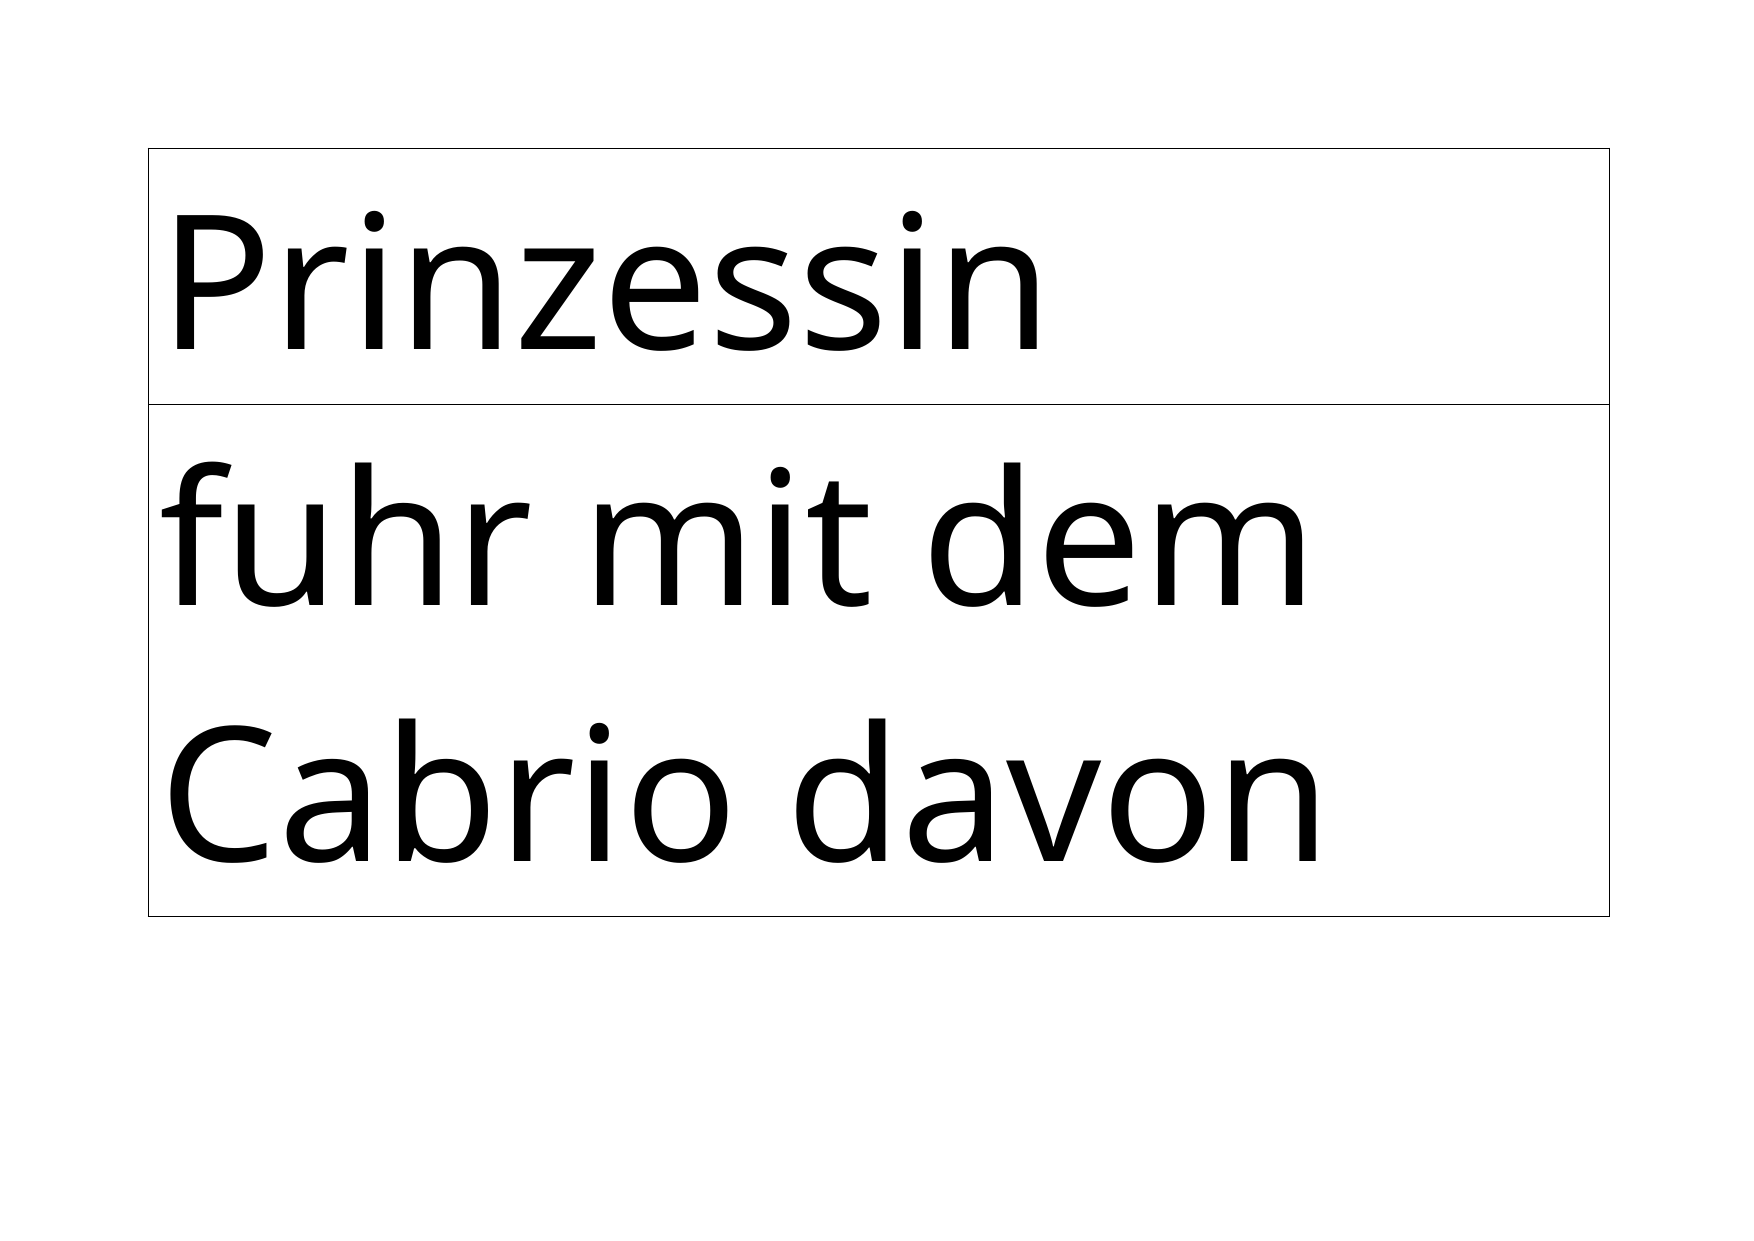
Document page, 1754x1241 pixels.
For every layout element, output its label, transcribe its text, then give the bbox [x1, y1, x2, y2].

table_cell fuhr mit dem Cabrio davon [149, 405, 1609, 916]
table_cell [149, 149, 1609, 404]
